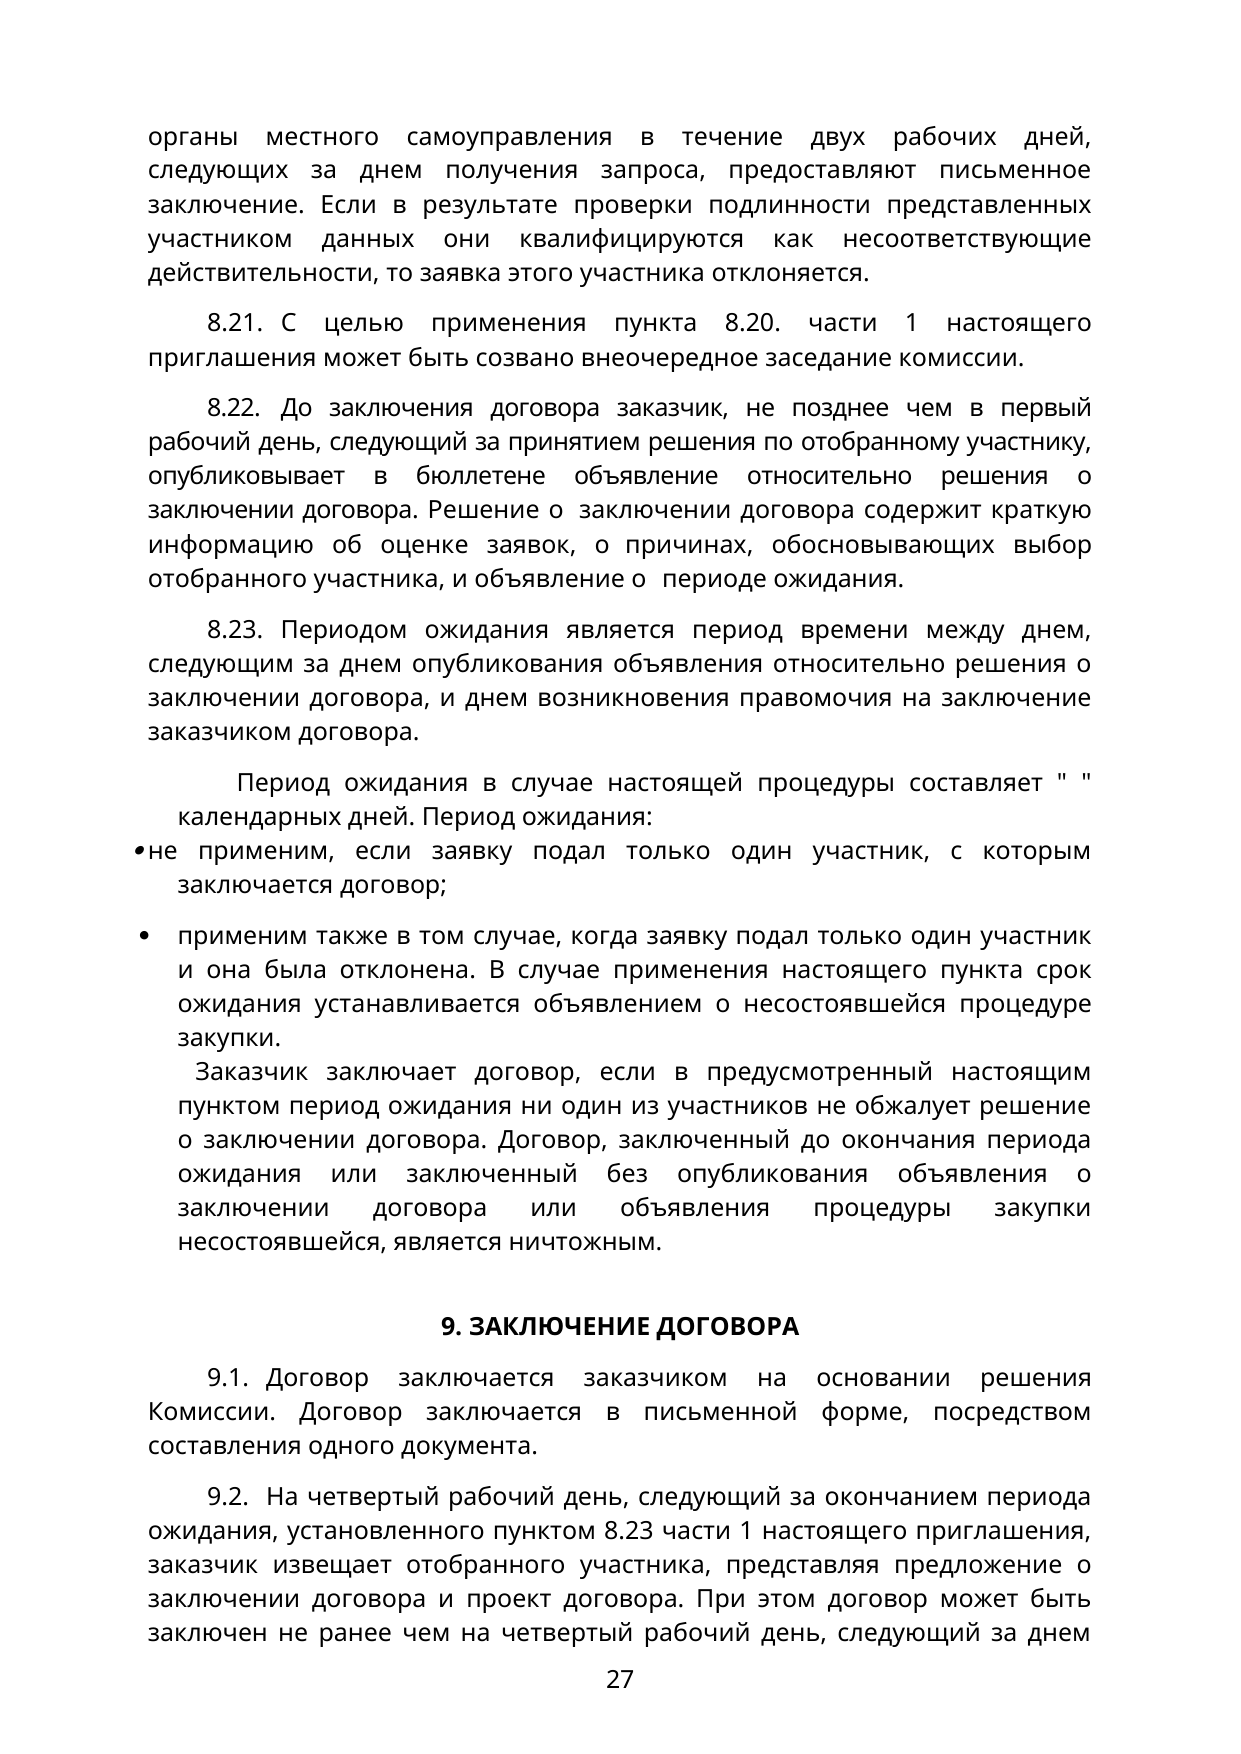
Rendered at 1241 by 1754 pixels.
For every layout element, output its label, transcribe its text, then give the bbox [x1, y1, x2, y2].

text 9. ЗАКЛЮЧЕНИЕ ДОГОВОРА [148, 1309, 1092, 1343]
list не применим, если заявку подал только один участник, с которым заключается договор; [133, 833, 1092, 901]
text Заказчик заключает договор, если в предусмотренный настоящим пунктом период ожидания ни один из участников не обжалует решение о заключении договора. Договор, заключенный до окончания периода ожидания или заключенный без опубликования объявления о заключении договора или объявления процедуры закупки несостоявшейся, является ничтожным. [177, 1054, 1092, 1258]
text 8.22. До заключения договора заказчик, не позднее чем в первый рабочий день, следующий за принятием решения по отобранному участнику, опубликовывает в бюллетене объявление относительно решения о заключении договора. Решение о заключении договора содержит краткую информацию об оценке заявок, о причинах, обосновывающих выбор отобранного участника, и объявление о периоде ожидания. [148, 390, 1092, 595]
text Период ожидания в случае настоящей процедуры составляет " " календарных дней. Период ожидания: [177, 764, 1092, 833]
text 8.23. Периодом ожидания является период времени между днем, следующим за днем опубликования объявления относительно решения о заключении договора, и днем возникновения правомочия на заключение заказчиком договора. [148, 612, 1092, 748]
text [148, 118, 1092, 288]
list применим также в том случае, когда заявку подал только один участник и она была отклонена. В случае применения настоящего пункта срок ожидания устанавливается объявлением о несостоявшейся процедуре закупки. [140, 917, 1092, 1054]
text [148, 1478, 1092, 1649]
text 8.21. С целью применения пункта 8.20. части 1 настоящего приглашения может быть созвано внеочередное заседание комиссии. [148, 305, 1092, 373]
text 9.1. Договор заключается заказчиком на основании решения Комиссии. Договор заключается в письменной форме, посредством составления одного документа. [148, 1359, 1092, 1462]
